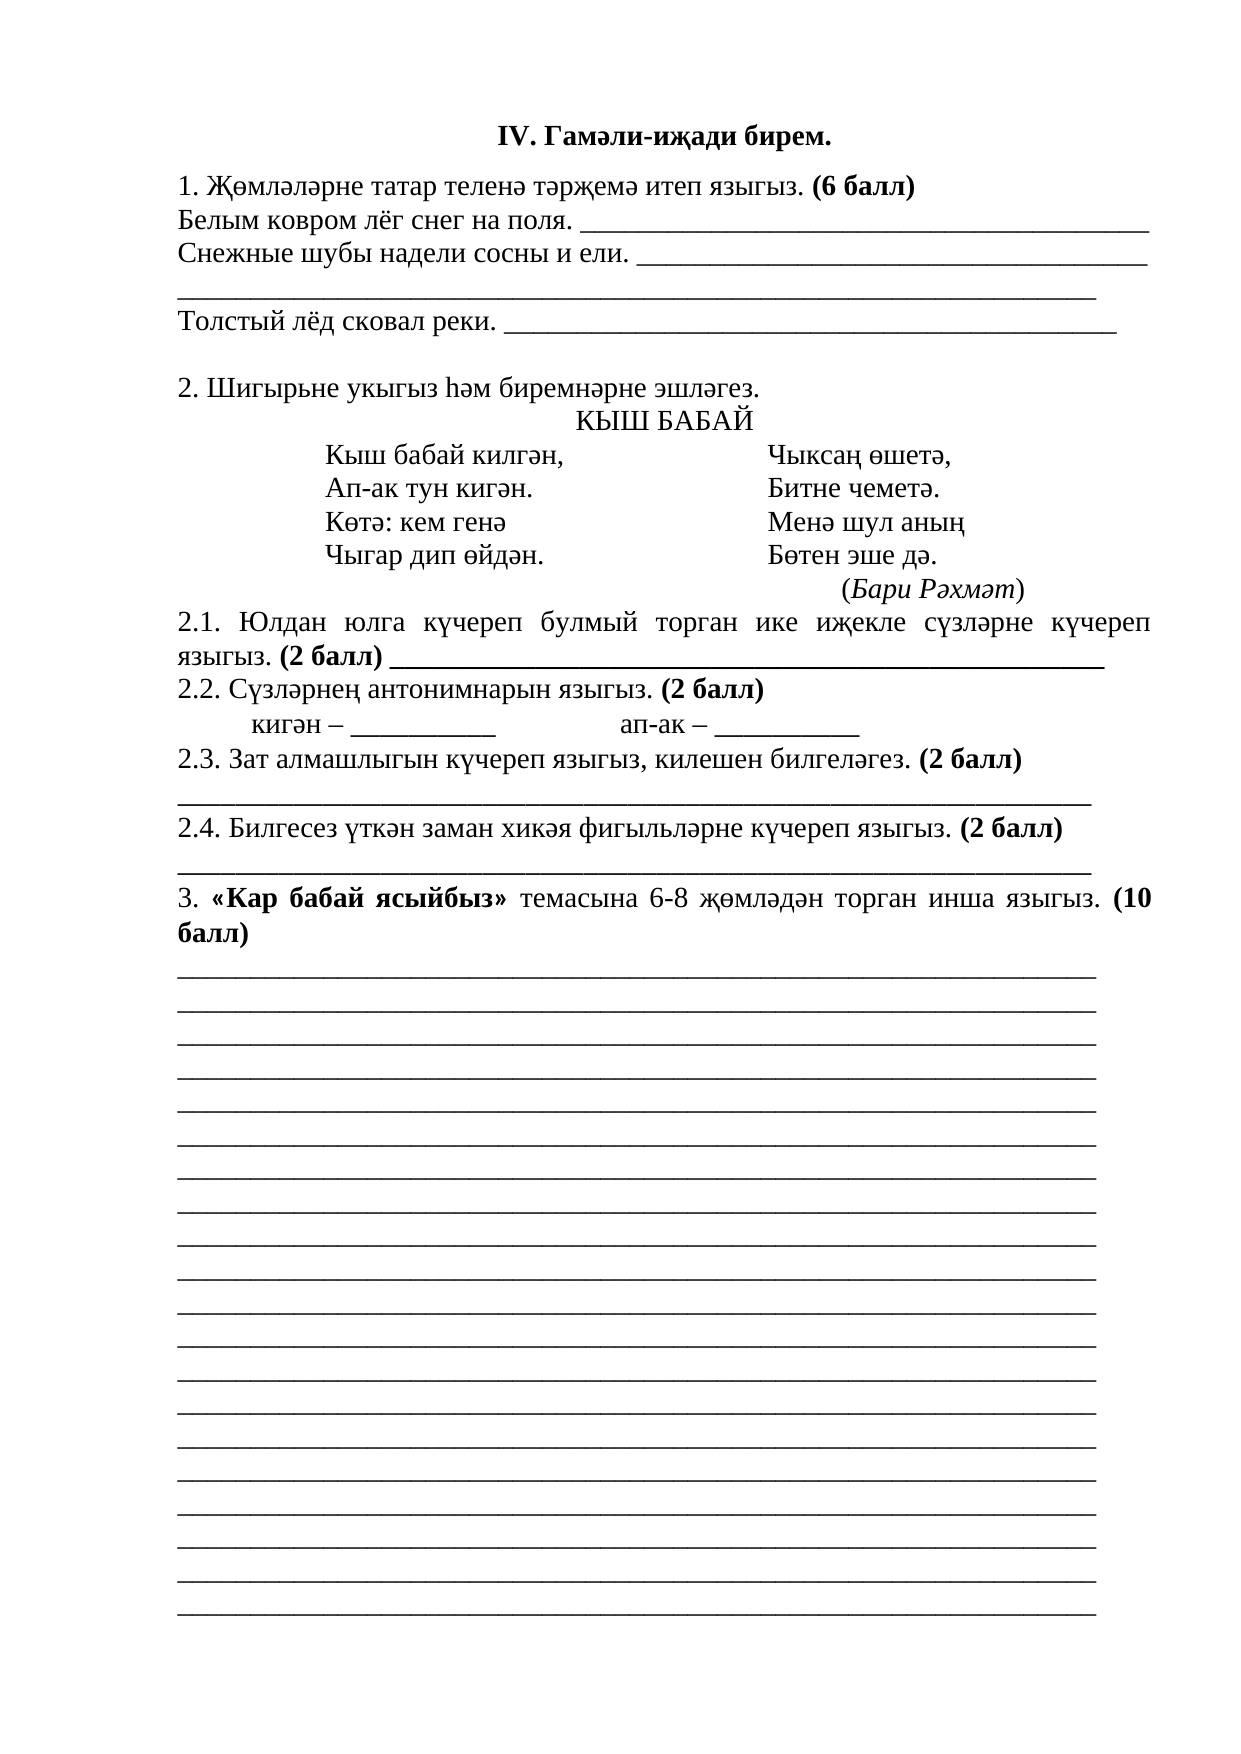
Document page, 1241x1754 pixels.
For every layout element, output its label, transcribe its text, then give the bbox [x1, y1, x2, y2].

text _______________________________________________________________ [177, 1451, 1152, 1485]
text _______________________________________________________________ [177, 1317, 1152, 1351]
text 3. «Кар бабай ясыйбыз» темасына 6-8 җөмләдән торган инша языгыз. (10 балл) [177, 879, 1152, 948]
text кигән – __________ ап-ак – __________ [177, 705, 1152, 741]
text IV. Гамәли-иҗади бирем. [177, 118, 1152, 152]
text _______________________________________________________________ [177, 843, 1152, 879]
text Ап-ак тун кигән. Битне чеметә. [177, 470, 1152, 504]
text 2.1. Юлдан юлга күчереп булмый торган ике иҗекле сүзләрне күчереп языгыз. (2 балл) _________________________________________________ [177, 604, 1152, 672]
text _______________________________________________________________ [177, 1149, 1152, 1183]
text _______________________________________________________________ [177, 1485, 1152, 1518]
text _______________________________________________________________ [177, 774, 1152, 810]
text _______________________________________________________________ [177, 1384, 1152, 1418]
text 2.4. Билгесез үткән заман хикәя фигыльләрне күчереп языгыз. (2 балл) [177, 810, 1152, 843]
text _______________________________________________________________ [177, 1351, 1152, 1384]
text Чыгар дип өйдән. Бөтен эше дә. [177, 537, 1152, 571]
text 2.2. Сүзләрнең антонимнарын языгыз. (2 балл) [177, 672, 1152, 705]
text _______________________________________________________________ [177, 1082, 1152, 1116]
text Снежные шубы надели сосны и ели. ___________________________________ [177, 236, 1152, 269]
text Белым ковром лёг снег на поля. _______________________________________ [177, 202, 1152, 236]
text _______________________________________________________________ [177, 1183, 1152, 1217]
text _______________________________________________________________ [177, 1049, 1152, 1082]
text _______________________________________________________________ [177, 1518, 1152, 1552]
text _______________________________________________________________ [177, 948, 1152, 982]
text _______________________________________________________________ [177, 1418, 1152, 1451]
text Кыш бабай килгән, Чыксаң өшетә, [177, 437, 1152, 470]
text _______________________________________________________________ [177, 982, 1152, 1015]
text 1. Җөмләләрне татар теленә тәрҗемә итеп языгыз. (6 балл) [177, 168, 1152, 202]
text _______________________________________________________________ [177, 1015, 1152, 1049]
text Толстый лёд сковал реки. __________________________________________ [177, 303, 1152, 336]
text _______________________________________________________________ [177, 1284, 1152, 1317]
text _______________________________________________________________ [177, 1552, 1152, 1586]
text Көтә: кем генә Менә шул аның [177, 504, 1152, 537]
text _______________________________________________________________ [177, 1217, 1152, 1250]
text КЫШ БАБАЙ [177, 403, 1152, 437]
text 2. Шигырьне укыгыз һәм биремнәрне эшләгез. [177, 370, 1152, 403]
text (Бари Рәхмәт) [177, 571, 1152, 604]
text _______________________________________________________________ [177, 1250, 1152, 1284]
text 2.3. Зат алмашлыгын күчереп языгыз, килешен билгеләгез. (2 балл) [177, 741, 1152, 774]
text _______________________________________________________________ [177, 1586, 1152, 1619]
text _______________________________________________________________ [177, 269, 1152, 303]
text _______________________________________________________________ [177, 1116, 1152, 1149]
